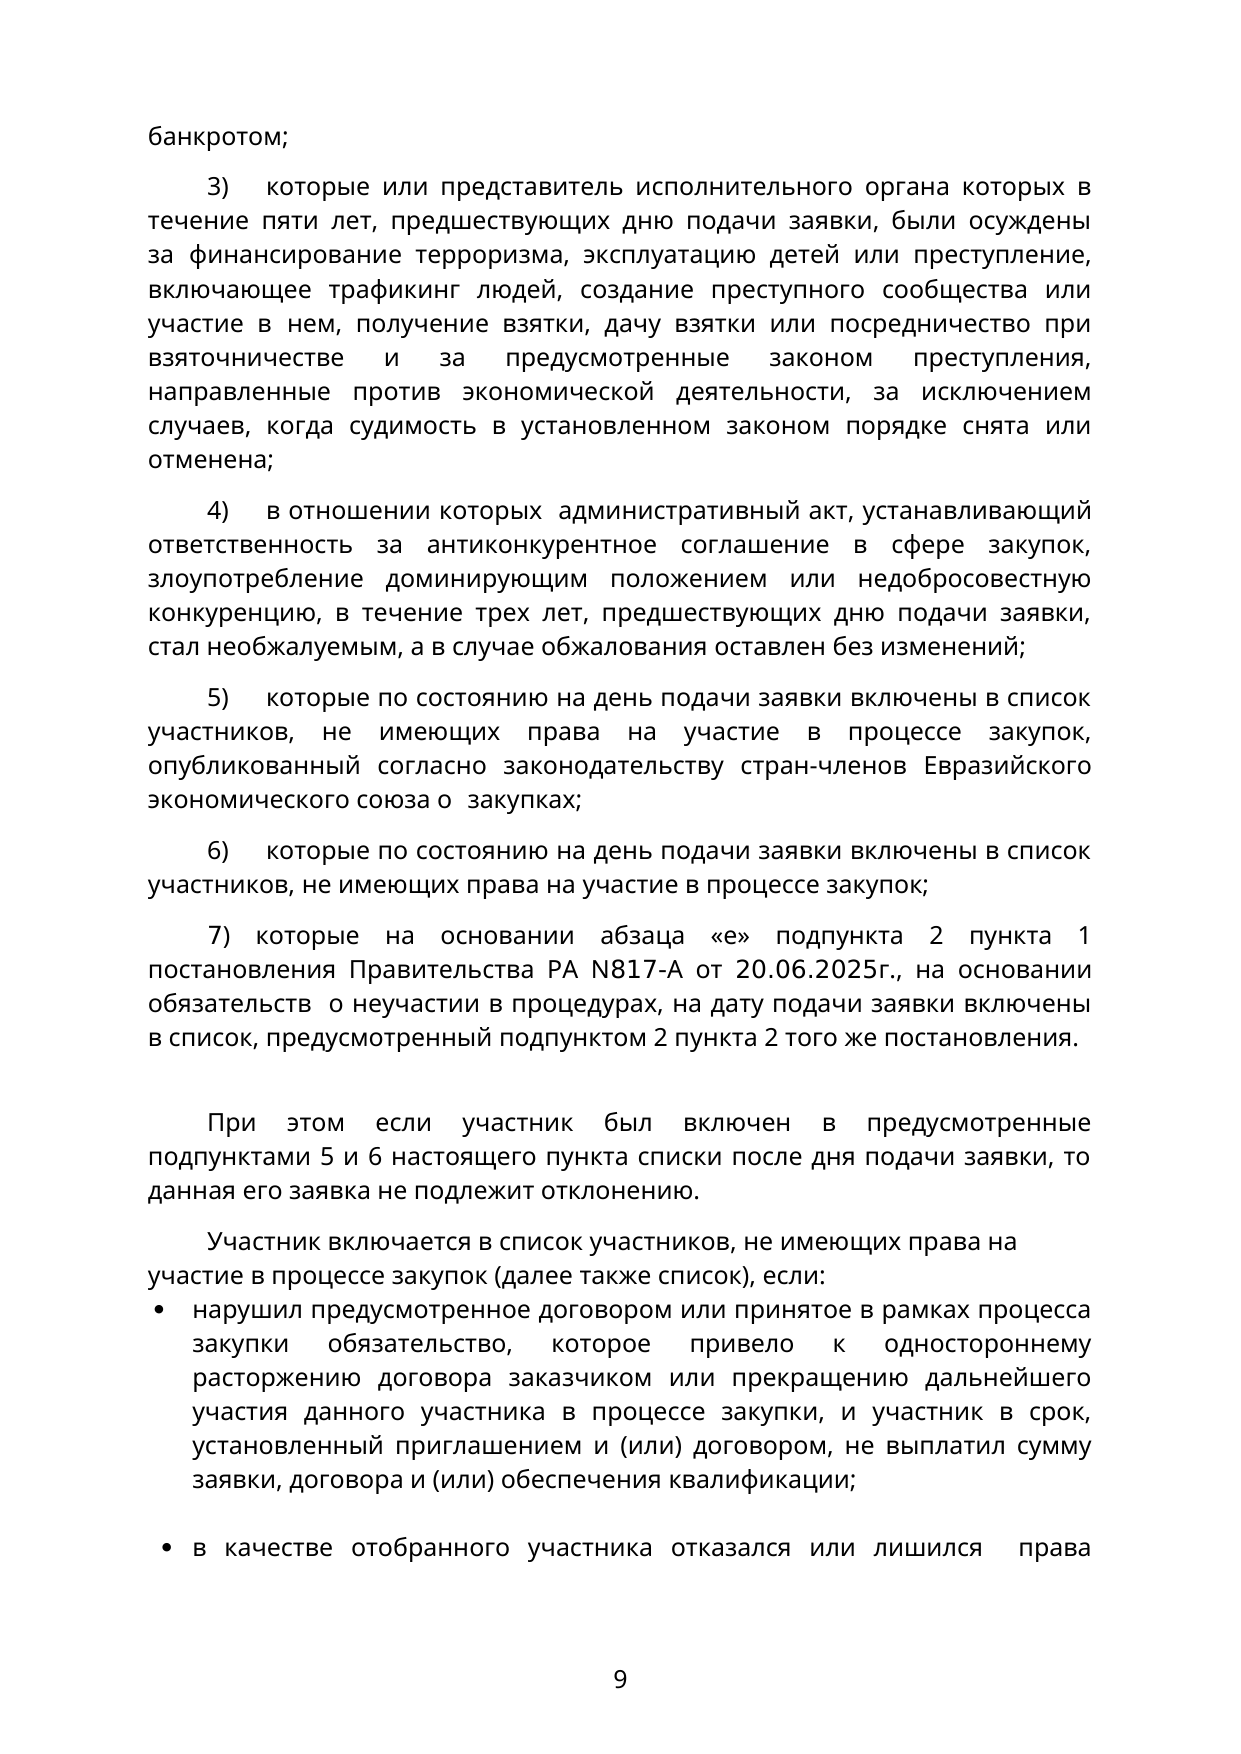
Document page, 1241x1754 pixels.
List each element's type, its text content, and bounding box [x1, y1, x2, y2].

text 5) которые по состоянию на день подачи заявки включены в список участников, не имеющих права на участие в процессе закупок, опубликованный согласно законодательству стран-членов Евразийского экономического союза о закупках; [148, 679, 1092, 816]
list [162, 1530, 1092, 1564]
text 3) которые или представитель исполнительного органа которых в течение пяти лет, предшествующих дню подачи заявки, были осуждены за финансирование терроризма, эксплуатацию детей или преступление, включающее трафикинг людей, создание преступного сообщества или участие в нем, получение взятки, дачу взятки или посредничество при взяточничестве и за предусмотренные законом преступления, направленные против экономической деятельности, за исключением случаев, когда судимость в установленном законом порядке снята или отменена; [148, 169, 1092, 476]
text 4) в отношении которых административный акт, устанавливающий ответственность за антиконкурентное соглашение в сфере закупок, злоупотребление доминирующим положением или недобросовестную конкуренцию, в течение трех лет, предшествующих дню подачи заявки, стал необжалуемым, а в случае обжалования оставлен без изменений; [148, 492, 1092, 663]
text Участник включается в список участников, не имеющих права на участие в процессе закупок (далее также список), если: [148, 1223, 1092, 1291]
text 7) которые на основании абзаца «е» подпункта 2 пункта 1 постановления Правительства РА N817-А от 20.06.2025г., на основании обязательств o неучастии в процедурах, на дату подачи заявки включены в список, предусмотренный подпунктом 2 пункта 2 того же постановления. [148, 917, 1092, 1054]
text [148, 118, 1092, 152]
text При этом если участник был включен в предусмотренные подпунктами 5 и 6 настоящего пункта списки после дня подачи заявки, то данная его заявка не подлежит отклонению. [148, 1104, 1092, 1207]
text 6) которые по состоянию на день подачи заявки включены в список участников, не имеющих права на участие в процессе закупок; [148, 833, 1092, 901]
list нарушил предусмотренное договором или принятое в рамках процесса закупки обязательство, которое привело к одностороннему расторжению договора заказчиком или прекращению дальнейшего участия данного участника в процессе закупки, и участник в срок, установленный приглашением и (или) договором, не выплатил сумму заявки, договора и (или) обеспечения квалификации; [154, 1291, 1092, 1496]
